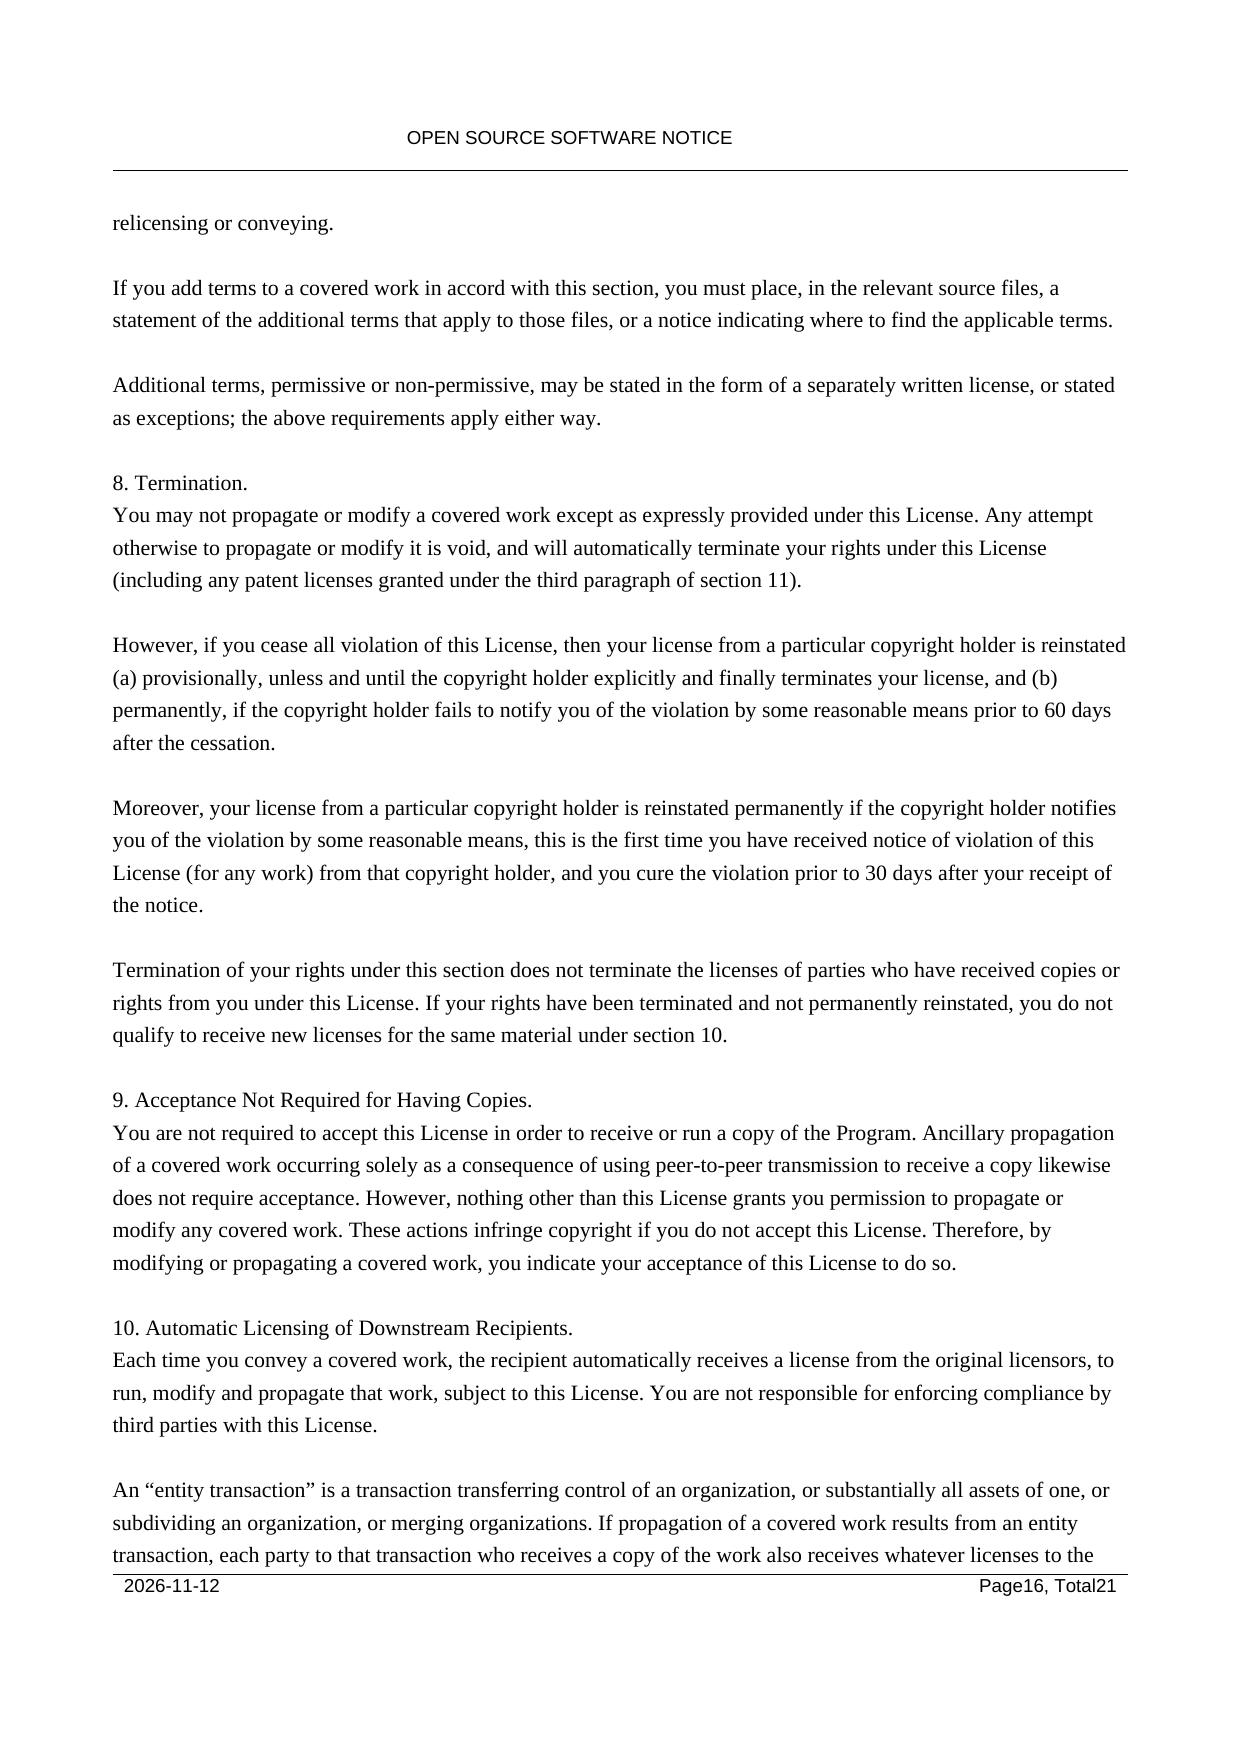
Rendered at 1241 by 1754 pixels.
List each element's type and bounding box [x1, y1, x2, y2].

text [112, 206, 1128, 1571]
